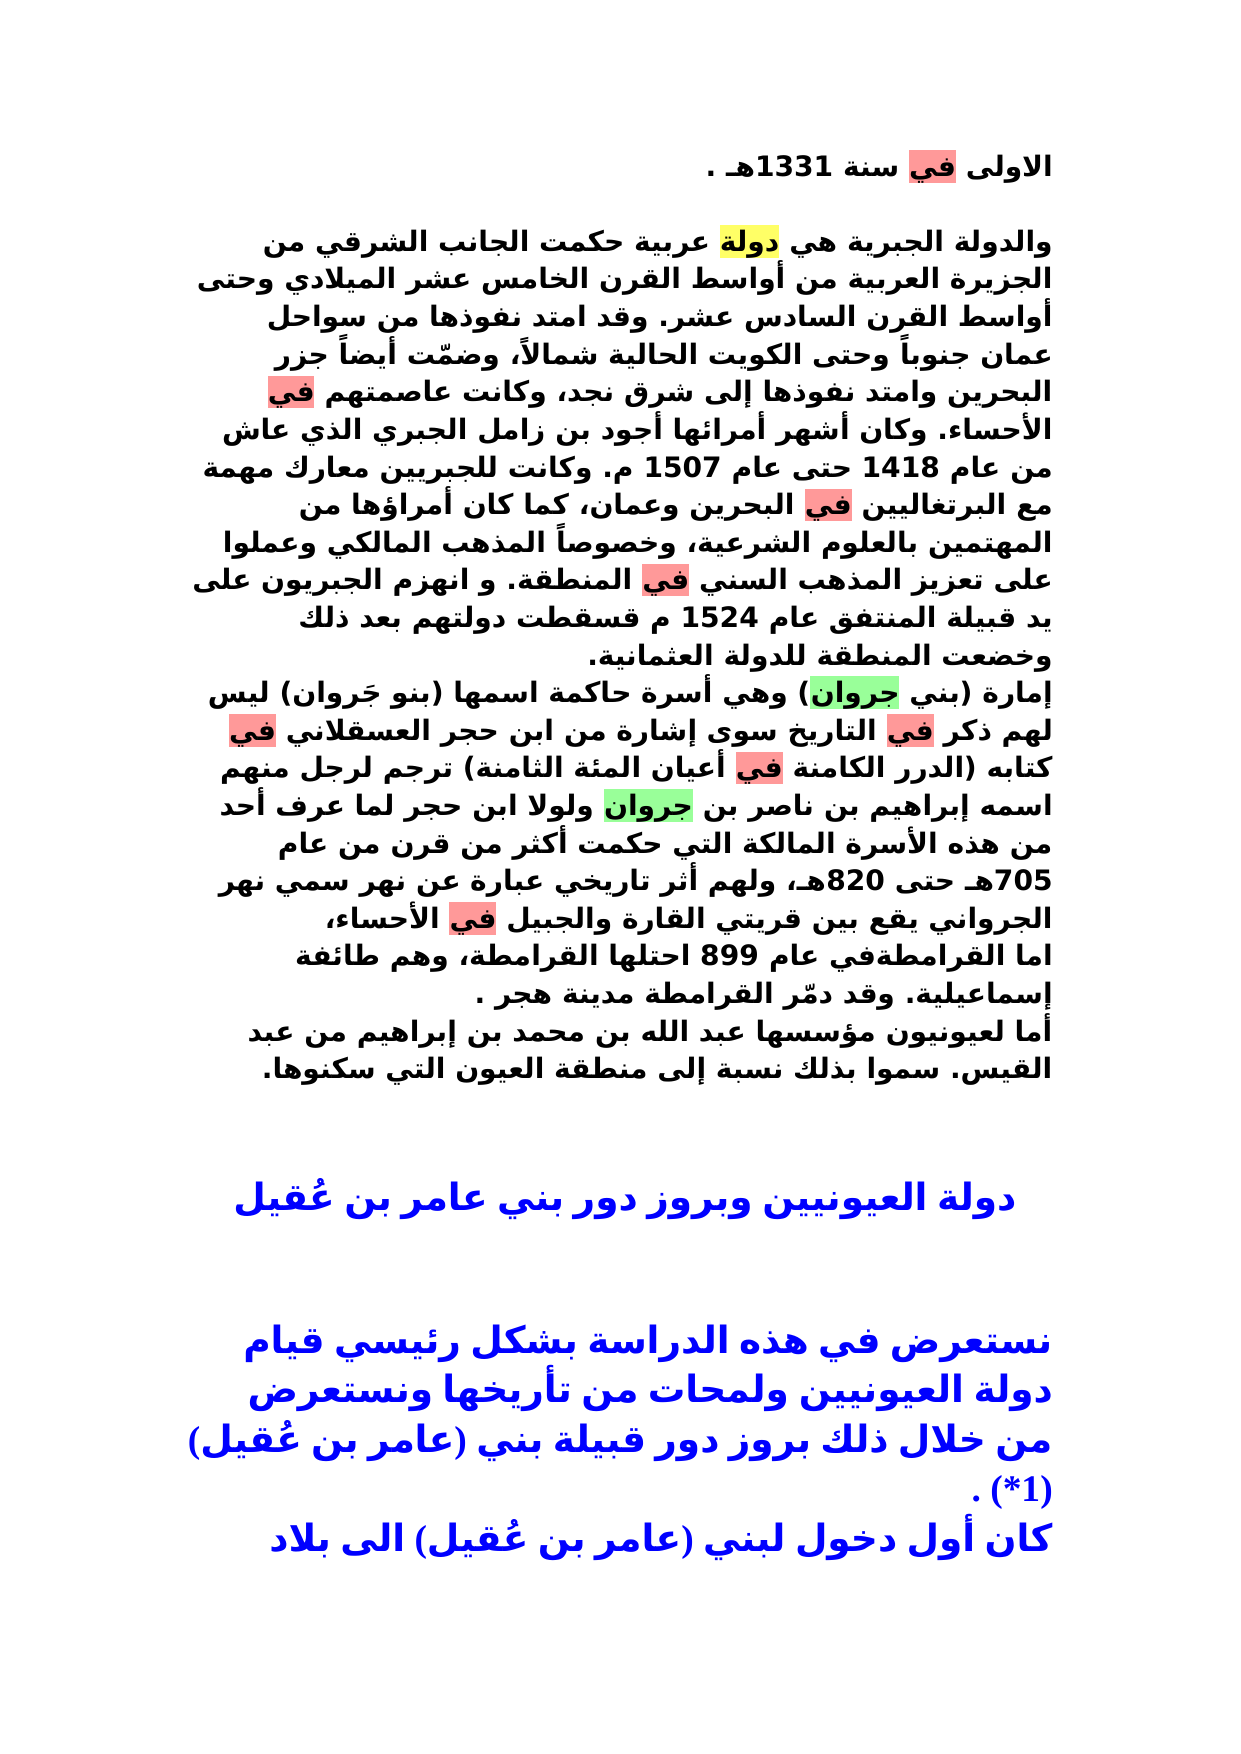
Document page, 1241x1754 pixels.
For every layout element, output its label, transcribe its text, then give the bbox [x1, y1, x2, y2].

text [187, 1219, 1053, 1559]
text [187, 150, 1053, 1085]
text دولة العيونيين وبروز دور بني عامر بن عُقيل [187, 1176, 1053, 1219]
